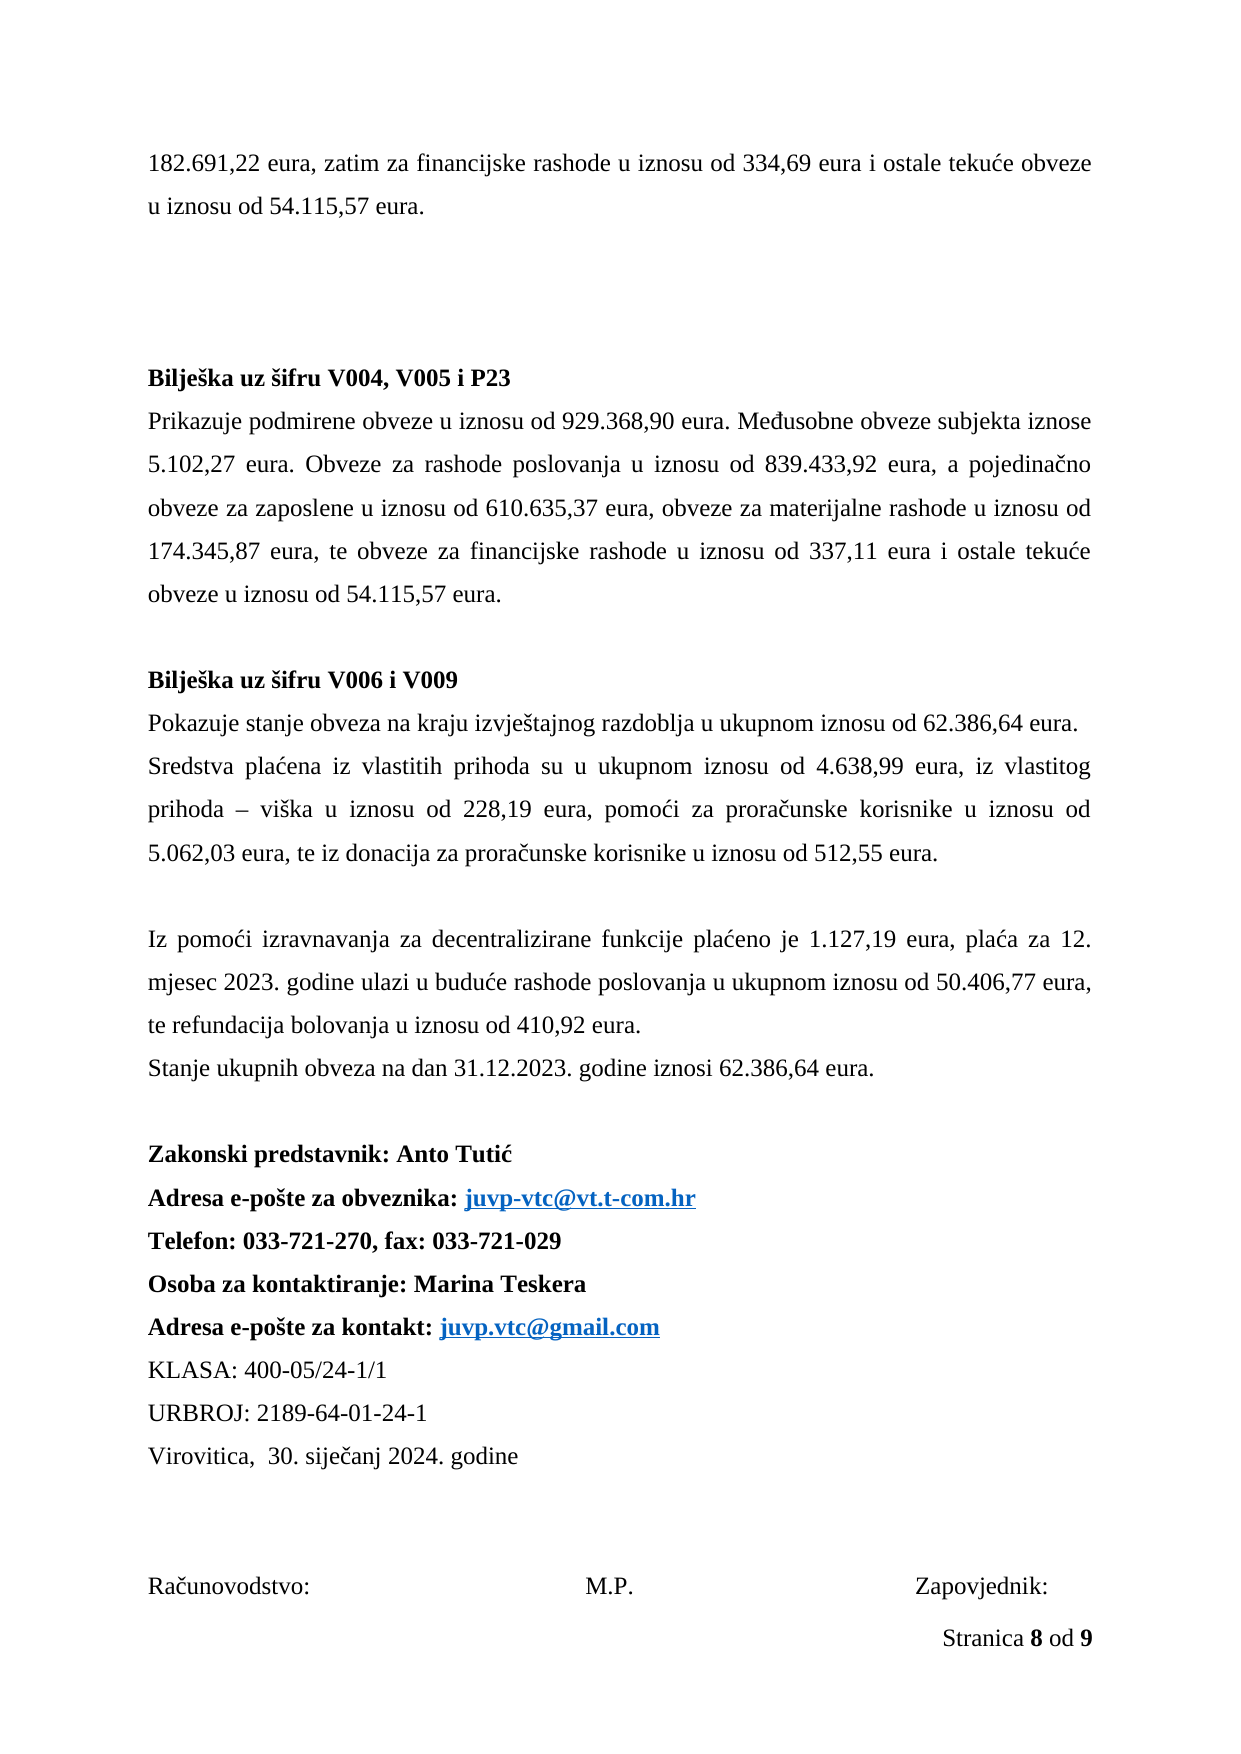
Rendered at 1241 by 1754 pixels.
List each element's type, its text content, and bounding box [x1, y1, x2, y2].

text Bilješka uz šifru V004, V005 i P23 [148, 363, 1093, 392]
text Adresa e-pošte za obveznika: juvp-vtc@vt.t-com.hr [148, 1183, 1093, 1211]
text Računovodstvo: M.P. Zapovjednik: [148, 1571, 1093, 1599]
text Adresa e-pošte za kontakt: juvp.vtc@gmail.com [148, 1312, 1093, 1341]
text Virovitica, 30. siječanj 2024. godine [148, 1441, 1093, 1470]
text URBROJ: 2189-64-01-24-1 [148, 1398, 1093, 1427]
text KLASA: 400-05/24-1/1 [148, 1355, 1093, 1384]
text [148, 148, 1093, 219]
text Telefon: 033-721-270, fax: 033-721-029 [148, 1226, 1093, 1254]
text Sredstva plaćena iz vlastitih prihoda su u ukupnom iznosu od 4.638,99 eura, iz vlastitog prihoda – viška u iznosu od 228,19 eura, pomoći za proračunske korisnike u iznosu od 5.062,03 eura, te iz donacija za proračunske korisnike u iznosu od 512,55 eura. [148, 751, 1093, 866]
text Stanje ukupnih obveza na dan 31.12.2023. godine iznosi 62.386,64 eura. [148, 1053, 1093, 1082]
text Bilješka uz šifru V006 i V009 [148, 665, 1093, 694]
text Pokazuje stanje obveza na kraju izvještajnog razdoblja u ukupnom iznosu od 62.386,64 eura. [148, 708, 1093, 737]
text Prikazuje podmirene obveze u iznosu od 929.368,90 eura. Međusobne obveze subjekta iznose 5.102,27 eura. Obveze za rashode poslovanja u iznosu od 839.433,92 eura, a pojedinačno obveze za zaposlene u iznosu od 610.635,37 eura, obveze za materijalne rashode u iznosu od 174.345,87 eura, te obveze za financijske rashode u iznosu od 337,11 eura i ostale tekuće obveze u iznosu od 54.115,57 eura. [148, 406, 1093, 608]
text Zakonski predstavnik: Anto Tutić [148, 1139, 1093, 1168]
text Iz pomoći izravnavanja za decentralizirane funkcije plaćeno je 1.127,19 eura, plaća za 12. mjesec 2023. godine ulazi u buduće rashode poslovanja u ukupnom iznosu od 50.406,77 eura, te refundacija bolovanja u iznosu od 410,92 eura. [148, 924, 1093, 1039]
text Osoba za kontaktiranje: Marina Teskera [148, 1269, 1093, 1298]
